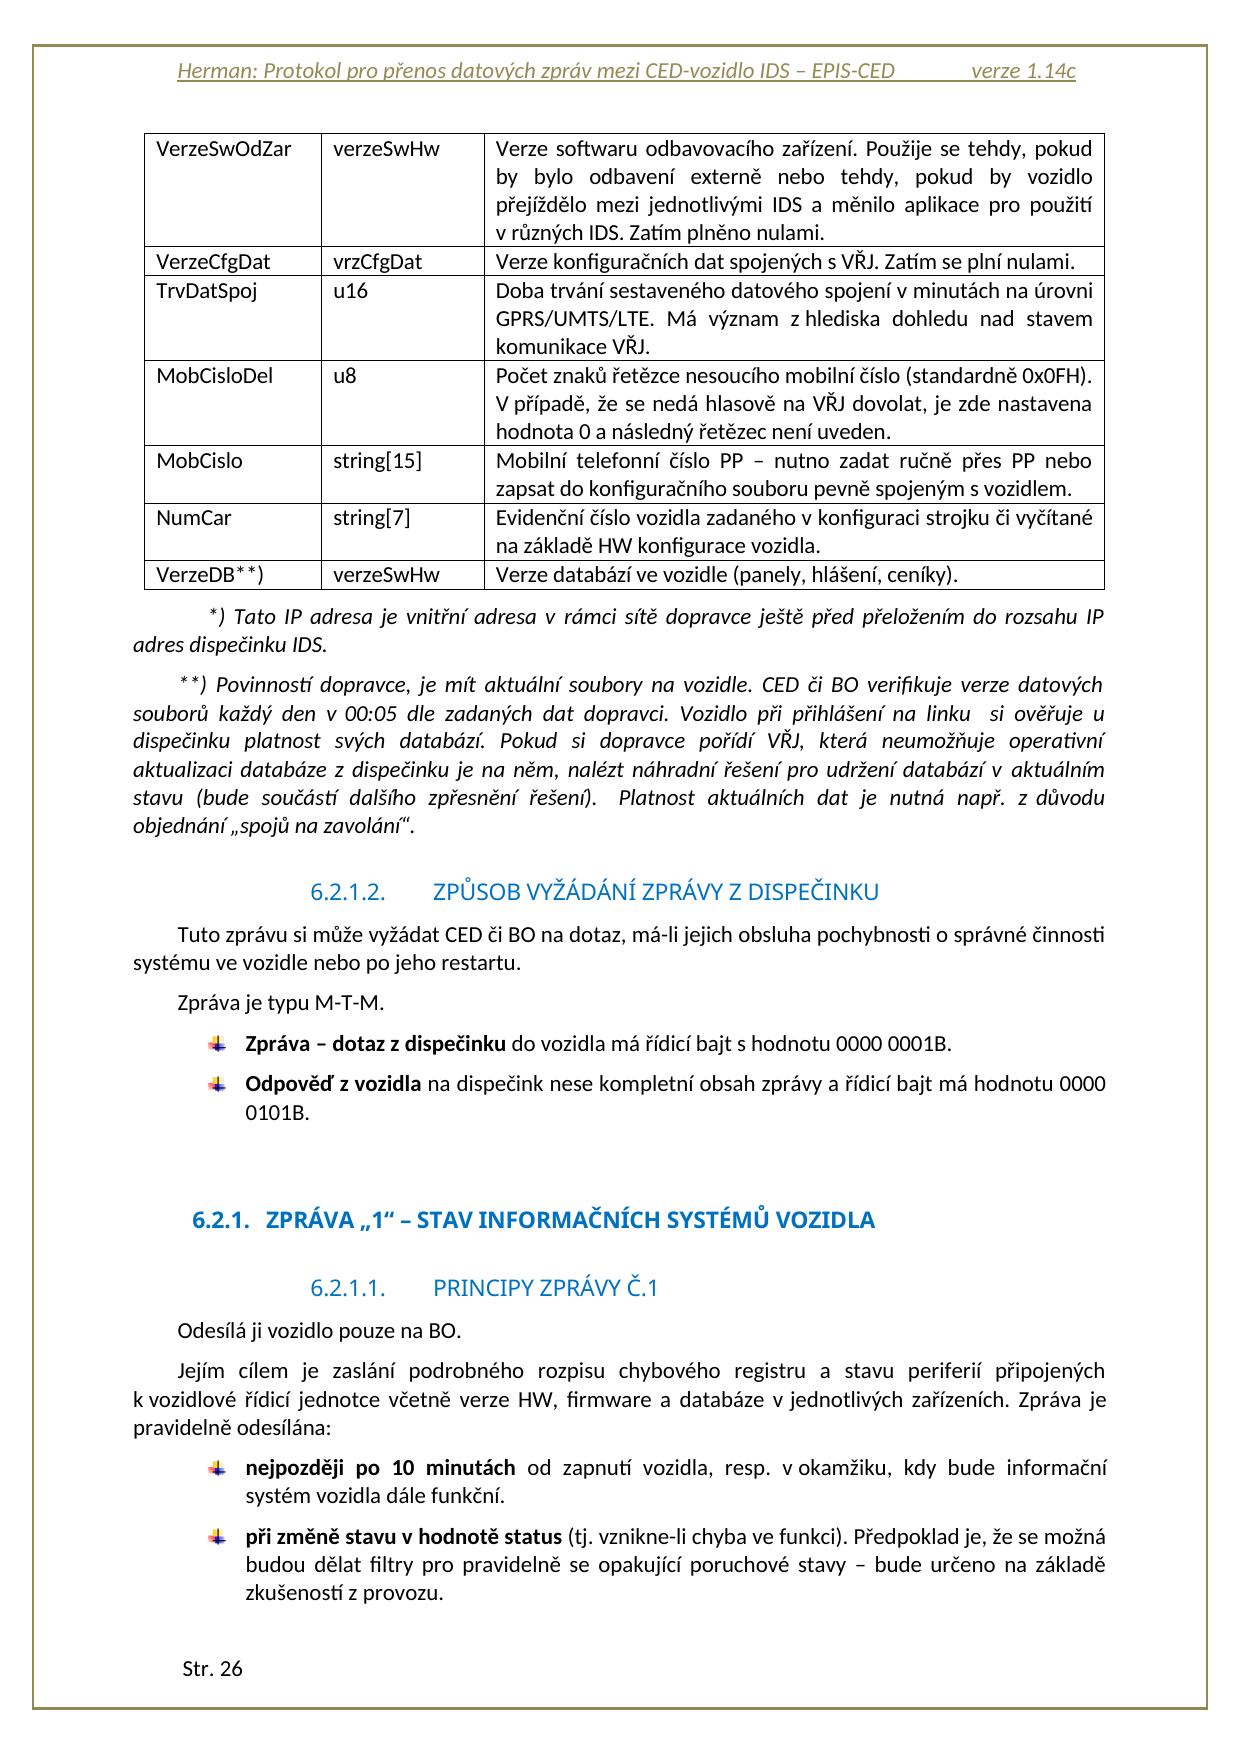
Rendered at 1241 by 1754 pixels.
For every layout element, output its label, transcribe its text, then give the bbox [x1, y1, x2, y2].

list nejpozději po 10 minutách od zapnutí vozidla, resp. v okamžiku, kdy bude informační systém vozidla dále funkční. [208, 1453, 1107, 1509]
text Odesílá ji vozidlo pouze na BO. [133, 1316, 1107, 1344]
subtitle Zpráva „1“ – Stav informačních systémů vozidla [192, 1204, 1107, 1235]
table_cell TrvDatSpoj [145, 276, 321, 360]
table_cell NumCar [145, 504, 321, 559]
table_cell string[7] [322, 504, 484, 559]
text Jejím cílem je zaslání podrobného rozpisu chybového registru a stavu periferií připojených k vozidlové řídicí jednotce včetně verze HW, firmware a databáze v jednotlivých zařízeních. Zpráva je pravidelně odesílána: [133, 1357, 1107, 1441]
text **) Povinností dopravce, je mít aktuální soubory na vozidle. CED či BO verifikuje verze datových souborů každý den v 00:05 dle zadaných dat dopravci. Vozidlo při přihlášení na linku si ověřuje u dispečinku platnost svých databází. Pokud si dopravce pořídí VŘJ, která neumožňuje operativní aktualizaci databáze z dispečinku je na něm, nalézt náhradní řešení pro udržení databází v aktuálním stavu (bude součástí dalšího zpřesnění řešení). Platnost aktuálních dat je nutná např. z důvodu objednání „spojů na zavolání“. [133, 671, 1107, 839]
table_cell Verze databází ve vozidle (panely, hlášení, ceníky). [485, 561, 1104, 588]
table_cell VerzeDB**) [145, 561, 321, 588]
table_cell Evidenční číslo vozidla zadaného v konfiguraci strojku či vyčítané na základě HW konfigurace vozidla. [485, 504, 1104, 559]
table_cell u16 [322, 276, 484, 360]
list Odpověď z vozidla na dispečink nese kompletní obsah zprávy a řídicí bajt má hodnotu 0000 0101B. [208, 1069, 1107, 1126]
table_cell MobCisloDel [145, 361, 321, 445]
text Zpráva je typu M-T-M. [133, 988, 1107, 1017]
subtitle Principy zprávy č.1 [266, 1272, 1107, 1304]
table_cell u8 [322, 361, 484, 445]
text *) Tato IP adresa je vnitřní adresa v rámci sítě dopravce ještě před přeložením do rozsahu IP adres dispečinku IDS. [133, 602, 1107, 658]
table_cell Doba trvání sestaveného datového spojení v minutách na úrovni GPRS/UMTS/LTE. Má význam z hlediska dohledu nad stavem komunikace VŘJ. [485, 276, 1104, 360]
picture [208, 1075, 226, 1092]
table_cell string[15] [322, 446, 484, 502]
table_cell Verze konfiguračních dat spojených s VŘJ. Zatím se plní nulami. [485, 247, 1104, 275]
picture [208, 1459, 226, 1476]
table_cell MobCislo [145, 446, 321, 502]
list Zpráva – dotaz z dispečinku do vozidla má řídicí bajt s hodnotu 0000 0001B. [208, 1029, 1107, 1057]
table_cell VerzeSwOdZar [145, 134, 321, 246]
picture [208, 1034, 226, 1052]
table_cell Verze softwaru odbavovacího zařízení. Použije se tehdy, pokud by bylo odbavení externě nebo tehdy, pokud by vozidlo přejíždělo mezi jednotlivými IDS a měnilo aplikace pro použití v různých IDS. Zatím plněno nulami. [485, 134, 1104, 246]
picture [208, 1527, 226, 1545]
table_cell Počet znaků řetězce nesoucího mobilní číslo (standardně 0x0FH). V případě, že se nedá hlasově na VŘJ dovolat, je zde nastavena hodnota 0 a následný řetězec není uveden. [485, 361, 1104, 445]
table_cell VerzeCfgDat [145, 247, 321, 275]
subtitle Způsob vyžádání zprávy z dispečinku [266, 876, 1107, 907]
table_cell verzeSwHw [322, 561, 484, 588]
table_cell verzeSwHw [322, 134, 484, 246]
table_cell vrzCfgDat [322, 247, 484, 275]
table_cell Mobilní telefonní číslo PP – nutno zadat ručně přes PP nebo zapsat do konfiguračního souboru pevně spojeným s vozidlem. [485, 446, 1104, 502]
list při změně stavu v hodnotě status (tj. vznikne-li chyba ve funkci). Předpoklad je, že se možná budou dělat filtry pro pravidelně se opakující poruchové stavy – bude určeno na základě zkušeností z provozu. [208, 1522, 1107, 1606]
text Tuto zprávu si může vyžádat CED či BO na dotaz, má-li jejich obsluha pochybnosti o správné činnosti systému ve vozidle nebo po jeho restartu. [133, 920, 1107, 976]
